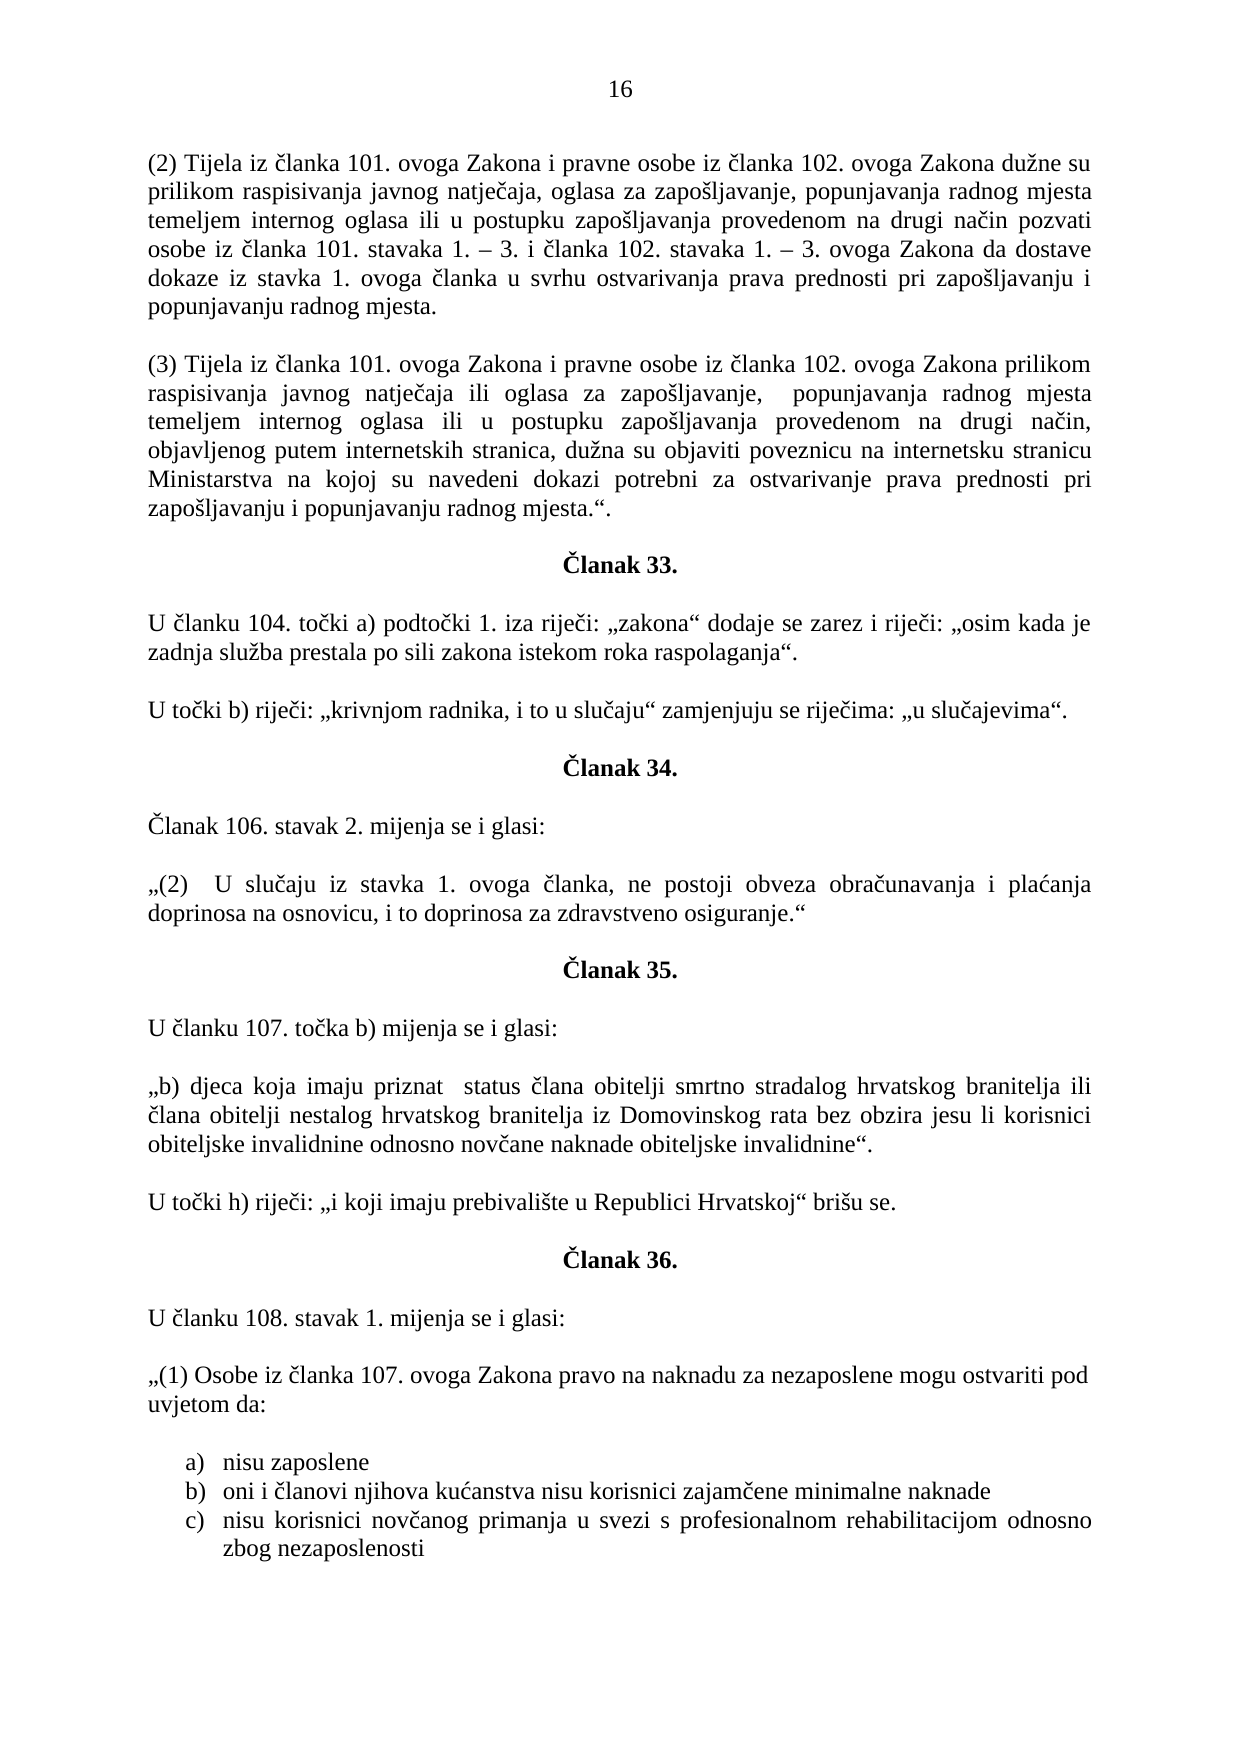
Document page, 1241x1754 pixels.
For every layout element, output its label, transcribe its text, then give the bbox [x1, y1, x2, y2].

text Članak 106. stavak 2. mijenja se i glasi: [148, 811, 1093, 840]
text (3) Tijela iz članka 101. ovoga Zakona i pravne osobe iz članka 102. ovoga Zakona prilikom raspisivanja javnog natječaja ili oglasa za zapošljavanje, popunjavanja radnog mjesta temeljem internog oglasa ili u postupku zapošljavanja provedenom na drugi način, objavljenog putem internetskih stranica, dužna su objaviti poveznicu na internetsku stranicu Ministarstva na kojoj su navedeni dokazi potrebni za ostvarivanje prava prednosti pri zapošljavanju i popunjavanju radnog mjesta.“. [148, 349, 1093, 521]
list nisu korisnici novčanog primanja u svezi s profesionalnom rehabilitacijom odnosno zbog nezaposlenosti [185, 1505, 1093, 1562]
text U točki h) riječi: „i koji imaju prebivalište u Republici Hrvatskoj“ brišu se. [148, 1187, 1093, 1216]
list oni i članovi njihova kućanstva nisu korisnici zajamčene minimalne naknade [185, 1476, 1093, 1505]
text U članku 104. točki a) podtočki 1. iza riječi: „zakona“ dodaje se zarez i riječi: „osim kada je zadnja služba prestala po sili zakona istekom roka raspolaganja“. [148, 608, 1093, 666]
text Članak 36. [148, 1245, 1093, 1273]
text Članak 35. [148, 956, 1093, 984]
text U točki b) riječi: „krivnjom radnika, i to u slučaju“ zamjenjuju se riječima: „u slučajevima“. [148, 695, 1093, 724]
text (2) Tijela iz članka 101. ovoga Zakona i pravne osobe iz članka 102. ovoga Zakona dužne su prilikom raspisivanja javnog natječaja, oglasa za zapošljavanje, popunjavanja radnog mjesta temeljem internog oglasa ili u postupku zapošljavanja provedenom na drugi način pozvati osobe iz članka 101. stavaka 1. ‒ 3. i članka 102. stavaka 1. ‒ 3. ovoga Zakona da dostave dokaze iz stavka 1. ovoga članka u svrhu ostvarivanja prava prednosti pri zapošljavanju i popunjavanju radnog mjesta. [148, 148, 1093, 320]
text „b) djeca koja imaju priznat status člana obitelji smrtno stradalog hrvatskog branitelja ili člana obitelji nestalog hrvatskog branitelja iz Domovinskog rata bez obzira jesu li korisnici obiteljske invalidnine odnosno novčane naknade obiteljske invalidnine“. [148, 1071, 1093, 1158]
text Članak 33. [148, 551, 1093, 579]
text „(1) Osobe iz članka 107. ovoga Zakona pravo na naknadu za nezaposlene mogu ostvariti pod uvjetom da: [148, 1361, 1093, 1418]
text U članku 108. stavak 1. mijenja se i glasi: [148, 1303, 1093, 1331]
text „(2) U slučaju iz stavka 1. ovoga članka, ne postoji obveza obračunavanja i plaćanja doprinosa na osnovicu, i to doprinosa za zdravstveno osiguranje.“ [148, 869, 1093, 926]
text U članku 107. točka b) mijenja se i glasi: [148, 1013, 1093, 1042]
text Članak 34. [148, 753, 1093, 782]
list nisu zaposlene [185, 1447, 1093, 1476]
